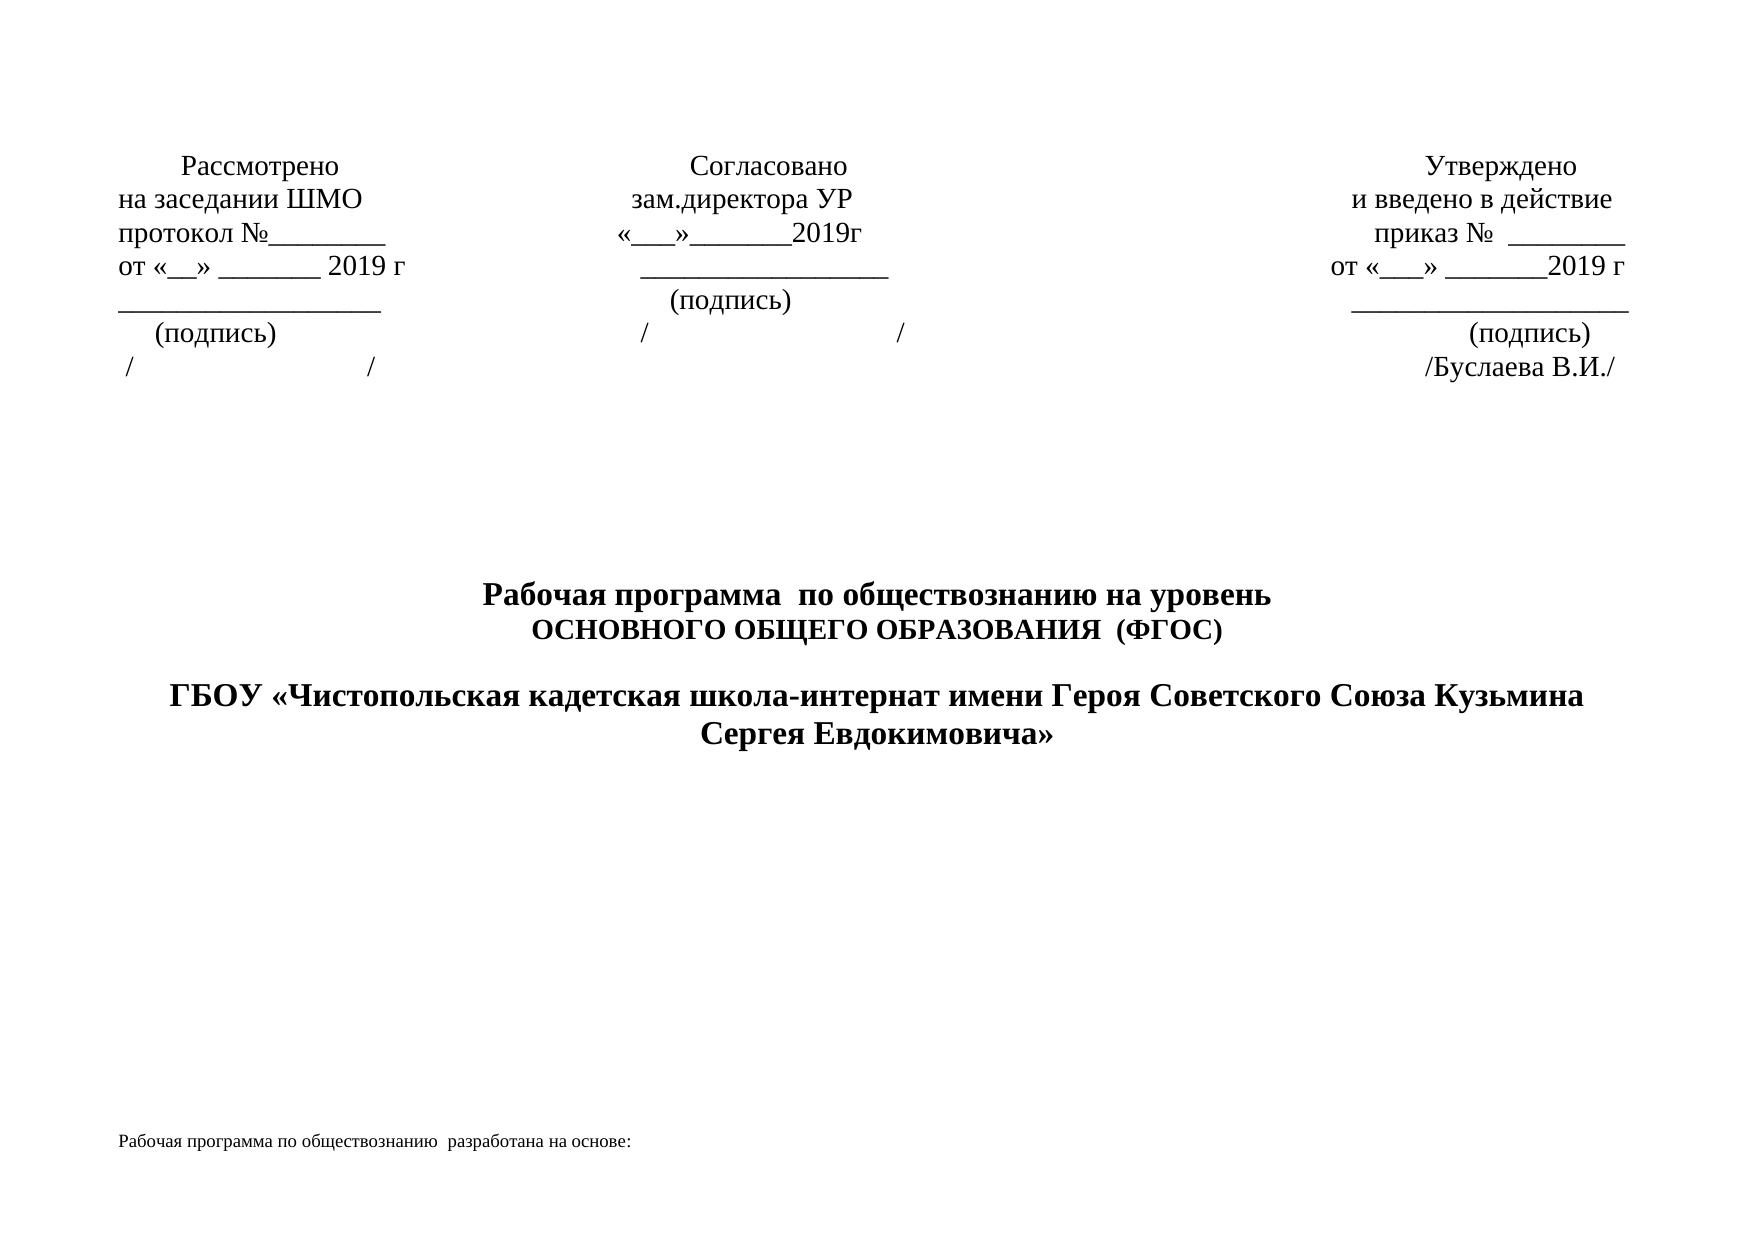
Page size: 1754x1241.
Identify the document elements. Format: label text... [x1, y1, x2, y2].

text на заседании ШМО зам.директора УР и введено в действие [118, 181, 1636, 215]
text Рабочая программа по обществознанию на уровень [118, 574, 1636, 612]
text ГБОУ «Чистопольская кадетская школа-интернат имени Героя Советского Союза Кузьмина Сергея Евдокимовича» [118, 675, 1636, 751]
text от «__» _______ 2019 г _________________ от «___» _______2019 г __________________ (подпись) ___________________ [118, 248, 1636, 315]
text ОСНОВНОГО ОБЩЕГО ОБРАЗОВАНИЯ (ФГОС) [118, 612, 1636, 646]
text Рассмотрено Согласовано Утверждено [118, 148, 1636, 181]
text протокол №________ «___»_______2019г приказ № ________ [118, 215, 1636, 248]
text / / /Буслаева В.И./ [118, 349, 1636, 382]
text (подпись) / / (подпись) [118, 315, 1636, 349]
text Рабочая программа по обществознанию разработана на основе: [118, 1130, 1636, 1152]
